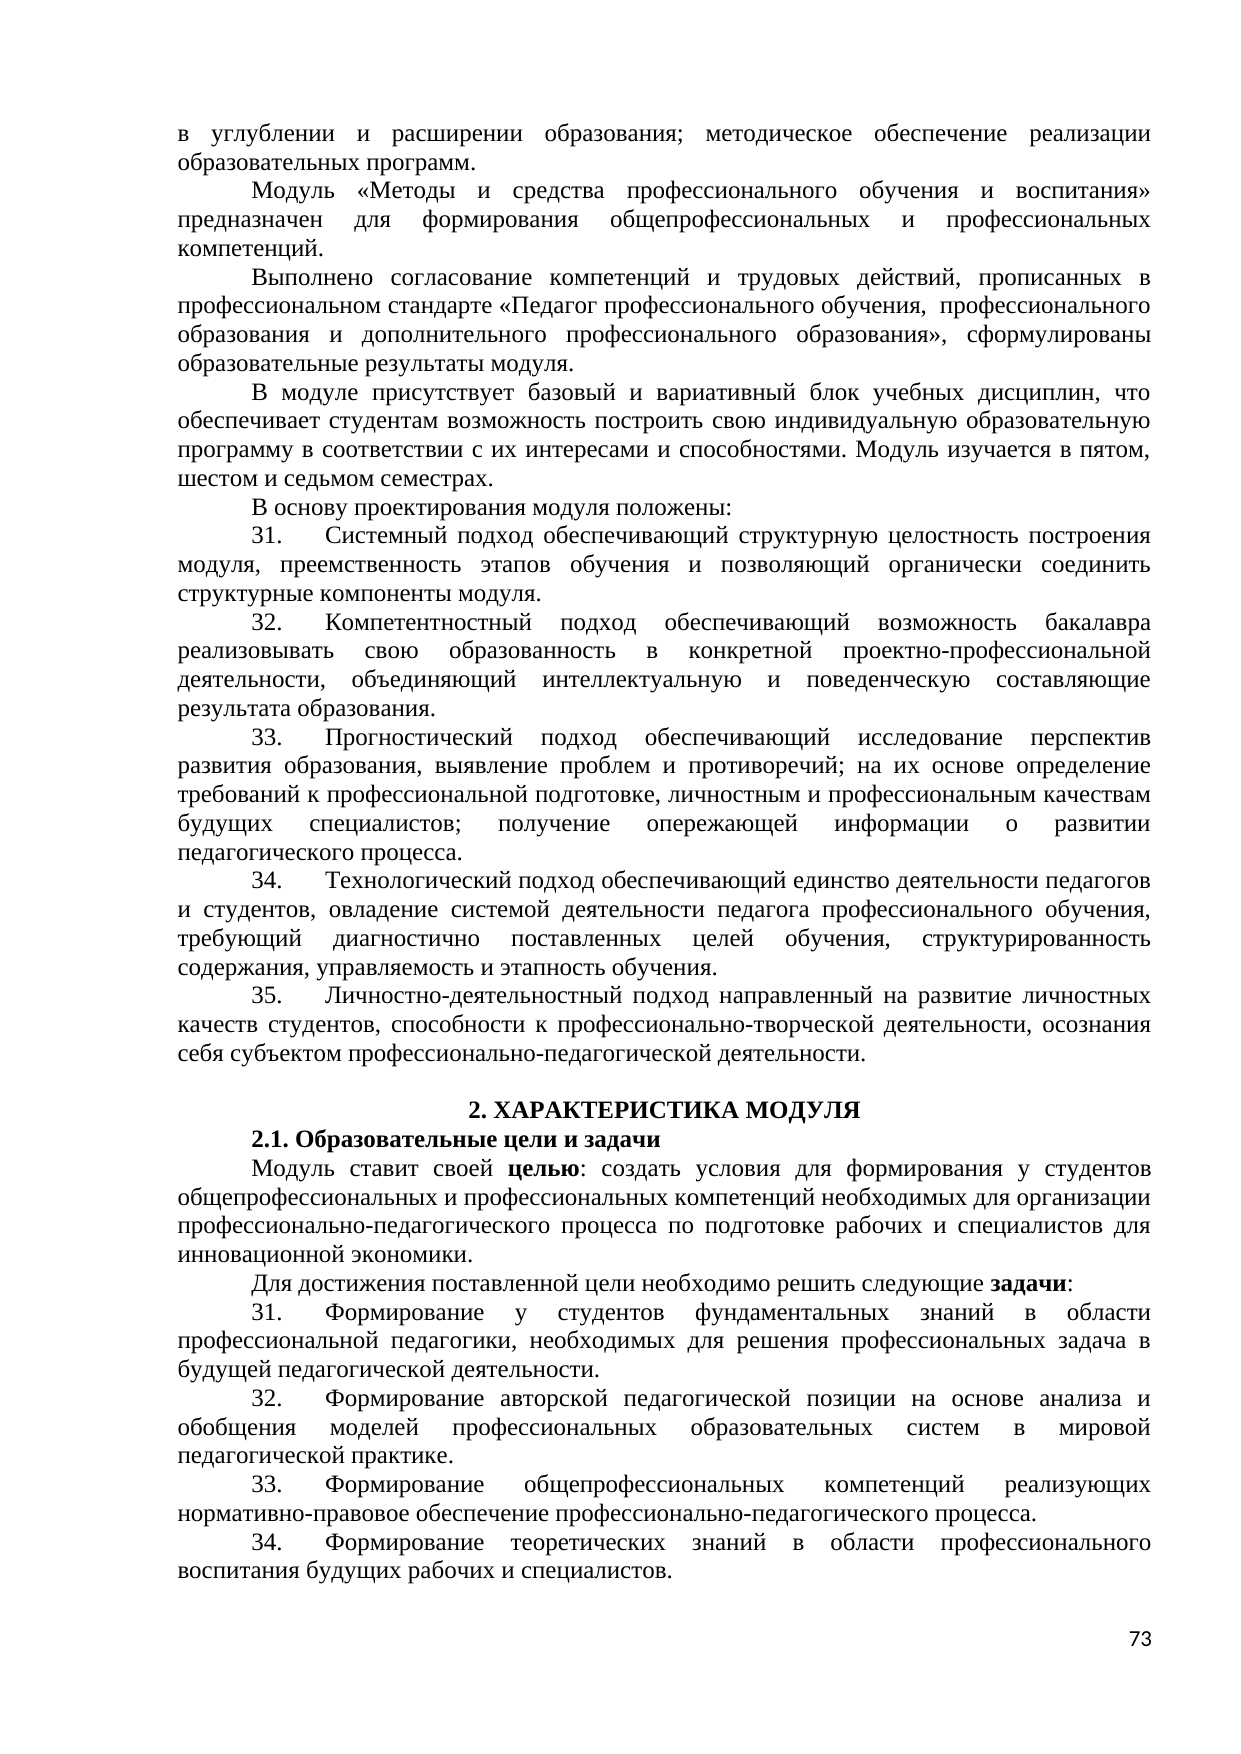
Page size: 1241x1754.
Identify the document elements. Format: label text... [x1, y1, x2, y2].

list Личностно-деятельностный подход направленный на развитие личностных качеств студентов, способности к профессионально-творческой деятельности, осознания себя субъектом профессионально-педагогической деятельности. [177, 981, 1152, 1067]
text Модуль ставит своей целью: создать условия для формирования у студентов общепрофессиональных и профессиональных компетенций необходимых для организации профессионально-педагогического процесса по подготовке рабочих и специалистов для инновационной экономики. [177, 1153, 1152, 1268]
list Формирование у студентов фундаментальных знаний в области профессиональной педагогики, необходимых для решения профессиональных задача в будущей педагогической деятельности. [177, 1297, 1152, 1383]
list Прогностический подход обеспечивающий исследование перспектив развития образования, выявление проблем и противоречий; на их основе определение требований к профессиональной подготовке, личностным и профессиональным качествам будущих специалистов; получение опережающей информации о развитии педагогического процесса. [177, 722, 1152, 866]
list Компетентностный подход обеспечивающий возможность бакалавра реализовывать свою образованность в конкретной проектно-профессиональной деятельности, объединяющий интеллектуальную и поведенческую составляющие результата образования. [177, 607, 1152, 722]
text В основу проектирования модуля положены: [177, 492, 1152, 521]
text Для достижения поставленной цели необходимо решить следующие задачи: [177, 1268, 1152, 1297]
list Формирование общепрофессиональных компетенций реализующих нормативно-правовое обеспечение профессионально-педагогического процесса. [177, 1469, 1152, 1527]
text Модуль «Методы и средства профессионального обучения и воспитания» предназначен для формирования общепрофессиональных и профессиональных компетенций. [177, 176, 1152, 262]
list Формирование авторской педагогической позиции на основе анализа и обобщения моделей профессиональных образовательных систем в мировой педагогической практике. [177, 1383, 1152, 1469]
list Формирование теоретических знаний в области профессионального воспитания будущих рабочих и специалистов. [177, 1527, 1152, 1584]
text 2. ХАРАКТЕРИСТИКА МОДУЛЯ [177, 1096, 1152, 1124]
list Системный подход обеспечивающий структурную целостность построения модуля, преемственность этапов обучения и позволяющий органически соединить структурные компоненты модуля. [177, 521, 1152, 607]
text 2.1. Образовательные цели и задачи [177, 1124, 1152, 1153]
text Выполнено согласование компетенций и трудовых действий, прописанных в профессиональном стандарте «Педагог профессионального обучения, профессионального образования и дополнительного профессионального образования», сформулированы образовательные результаты модуля. [177, 262, 1152, 377]
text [177, 118, 1152, 176]
list Технологический подход обеспечивающий единство деятельности педагогов и студентов, овладение системой деятельности педагога профессионального обучения, требующий диагностично поставленных целей обучения, структурированность содержания, управляемость и этапность обучения. [177, 866, 1152, 981]
text В модуле присутствует базовый и вариативный блок учебных дисциплин, что обеспечивает студентам возможность построить свою индивидуальную образовательную программу в соответствии с их интересами и способностями. Модуль изучается в пятом, шестом и седьмом семестрах. [177, 377, 1152, 492]
